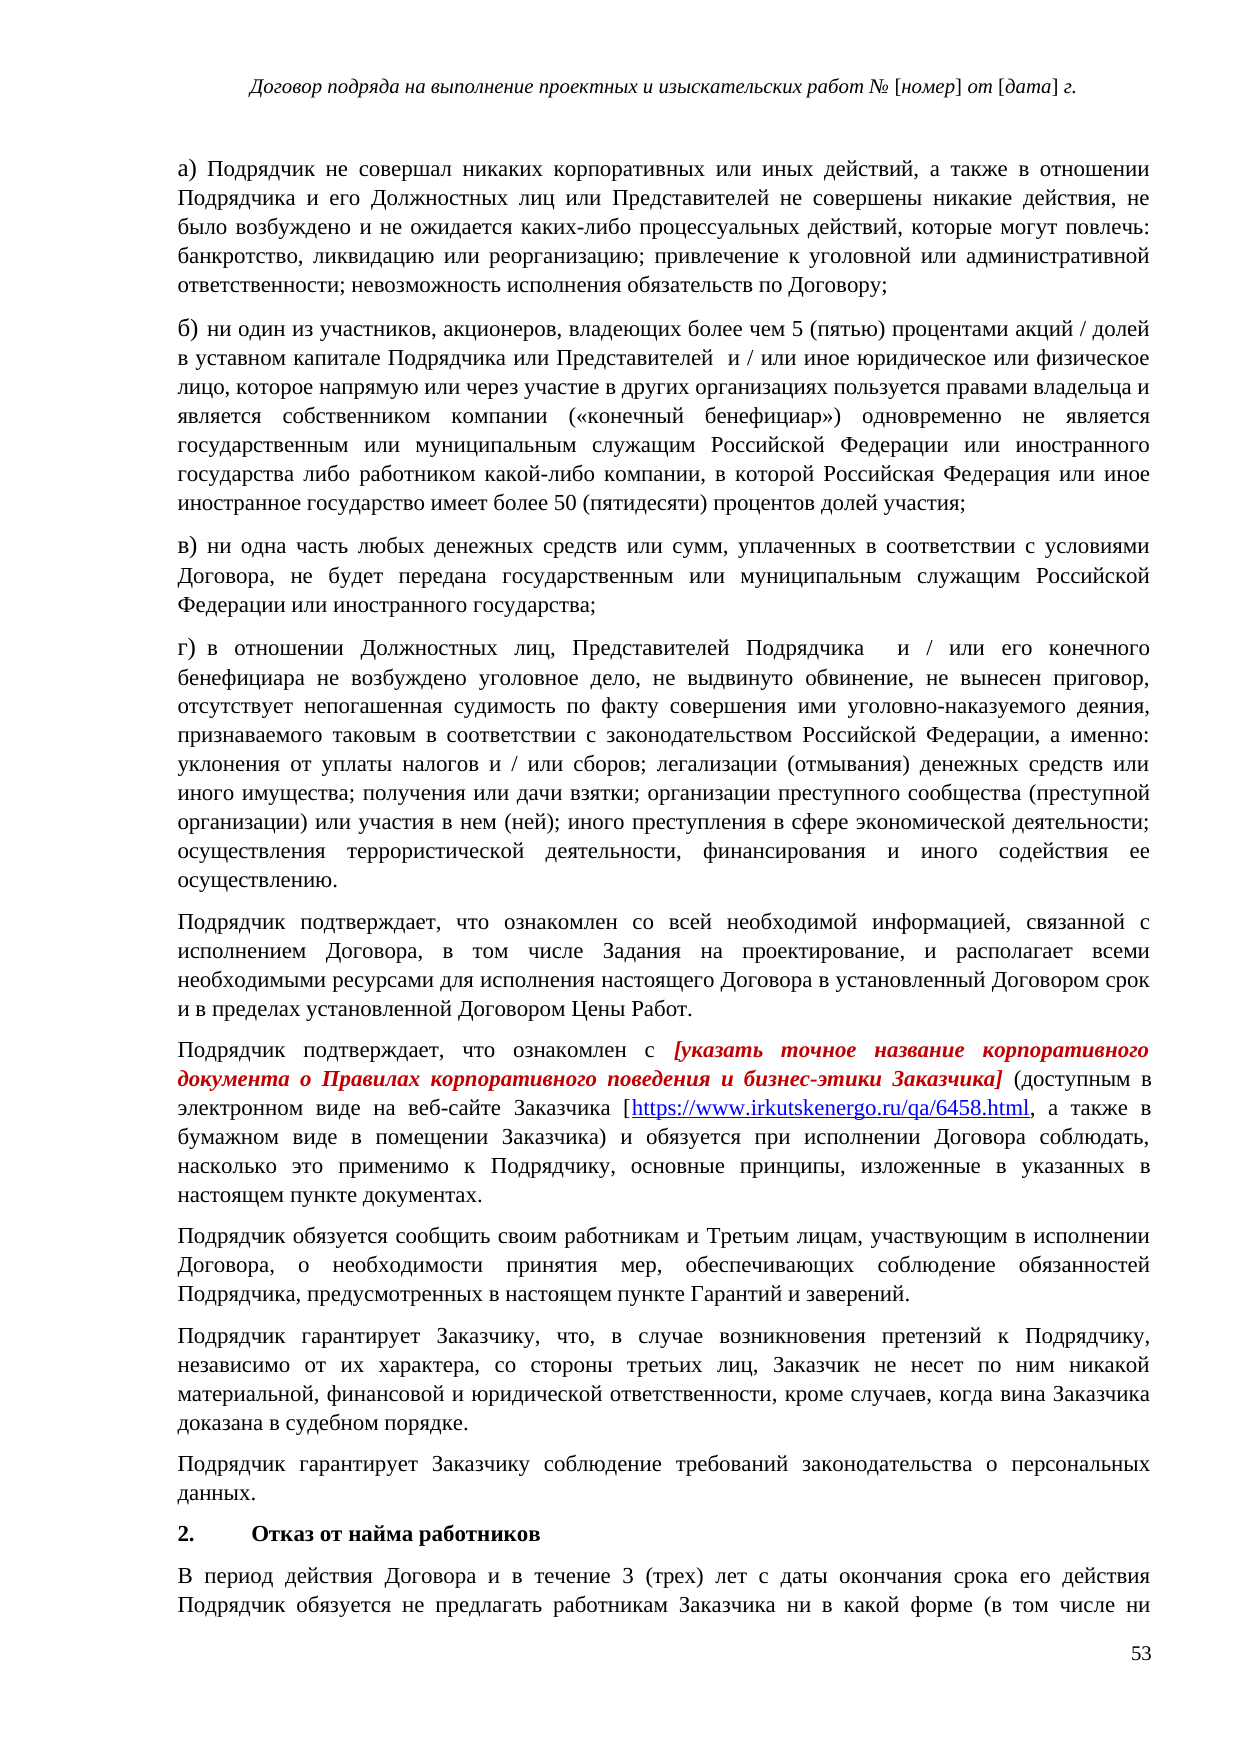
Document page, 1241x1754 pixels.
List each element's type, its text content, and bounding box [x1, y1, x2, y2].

list ни одна часть любых денежных средств или сумм, уплаченных в соответствии с условиями Договора, не будет передана государственным или муниципальным служащим Российской Федерации или иностранного государства; [177, 530, 1152, 617]
text Подрядчик обязуется сообщить своим работникам и Третьим лицам, участвующим в исполнении Договора, о необходимости принятия мер, обеспечивающих соблюдение обязанностей Подрядчика, предусмотренных в настоящем пункте Гарантий и заверений. [177, 1222, 1152, 1307]
text Подрядчик подтверждает, что ознакомлен с [указать точное название корпоративного документа о Правилах корпоративного поведения и бизнес-этики Заказчика] (доступным в электронном виде на веб-сайте Заказчика [https://www.irkutskenergo.ru/qa/6458.html, а также в бумажном виде в помещении Заказчика) и обязуется при исполнении Договора соблюдать, насколько это применимо к Подрядчику, основные принципы, изложенные в указанных в настоящем пункте документах. [177, 1036, 1152, 1207]
list Подрядчик не совершал никаких корпоративных или иных действий, а также в отношении Подрядчика и его Должностных лиц или Представителей не совершены никакие действия, не было возбуждено и не ожидается каких-либо процессуальных действий, которые могут повлечь: банкротство, ликвидацию или реорганизацию; привлечение к уголовной или административной ответственности; невозможность исполнения обязательств по Договору; [177, 153, 1152, 298]
list ни один из участников, акционеров, владеющих более чем 5 (пятью) процентами акций / долей в уставном капитале Подрядчика или Представителей и / или иное юридическое или физическое лицо, которое напрямую или через участие в других организациях пользуется правами владельца и является собственником компании («конечный бенефициар») одновременно не является государственным или муниципальным служащим Российской Федерации или иностранного государства либо работником какой-либо компании, в которой Российская Федерация или иное иностранное государство имеет более 50 (пятидесяти) процентов долей участия; [177, 313, 1152, 515]
text Подрядчик гарантирует Заказчику, что, в случае возникновения претензий к Подрядчику, независимо от их характера, со стороны третьих лиц, Заказчик не несет по ним никакой материальной, финансовой и юридической ответственности, кроме случаев, когда вина Заказчика доказана в судебном порядке. [177, 1322, 1152, 1435]
text Подрядчик гарантирует Заказчику соблюдение требований законодательства о персональных данных. [177, 1450, 1152, 1505]
list Отказ от найма работников [177, 1520, 1152, 1547]
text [177, 1562, 1152, 1617]
list в отношении Должностных лиц, Представителей Подрядчика и / или его конечного бенефициара не возбуждено уголовное дело, не выдвинуто обвинение, не вынесен приговор, отсутствует непогашенная судимость по факту совершения ими уголовно-наказуемого деяния, признаваемого таковым в соответствии с законодательством Российской Федерации, а именно: уклонения от уплаты налогов и / или сборов; легализации (отмывания) денежных средств или иного имущества; получения или дачи взятки; организации преступного сообщества (преступной организации) или участия в нем (ней); иного преступления в сфере экономической деятельности; осуществления террористической деятельности, финансирования и иного содействия ее осуществлению. [177, 632, 1152, 893]
text Подрядчик подтверждает, что ознакомлен со всей необходимой информацией, связанной с исполнением Договора, в том числе Задания на проектирование, и располагает всеми необходимыми ресурсами для исполнения настоящего Договора в установленный Договором срок и в пределах установленной Договором Цены Работ. [177, 908, 1152, 1021]
